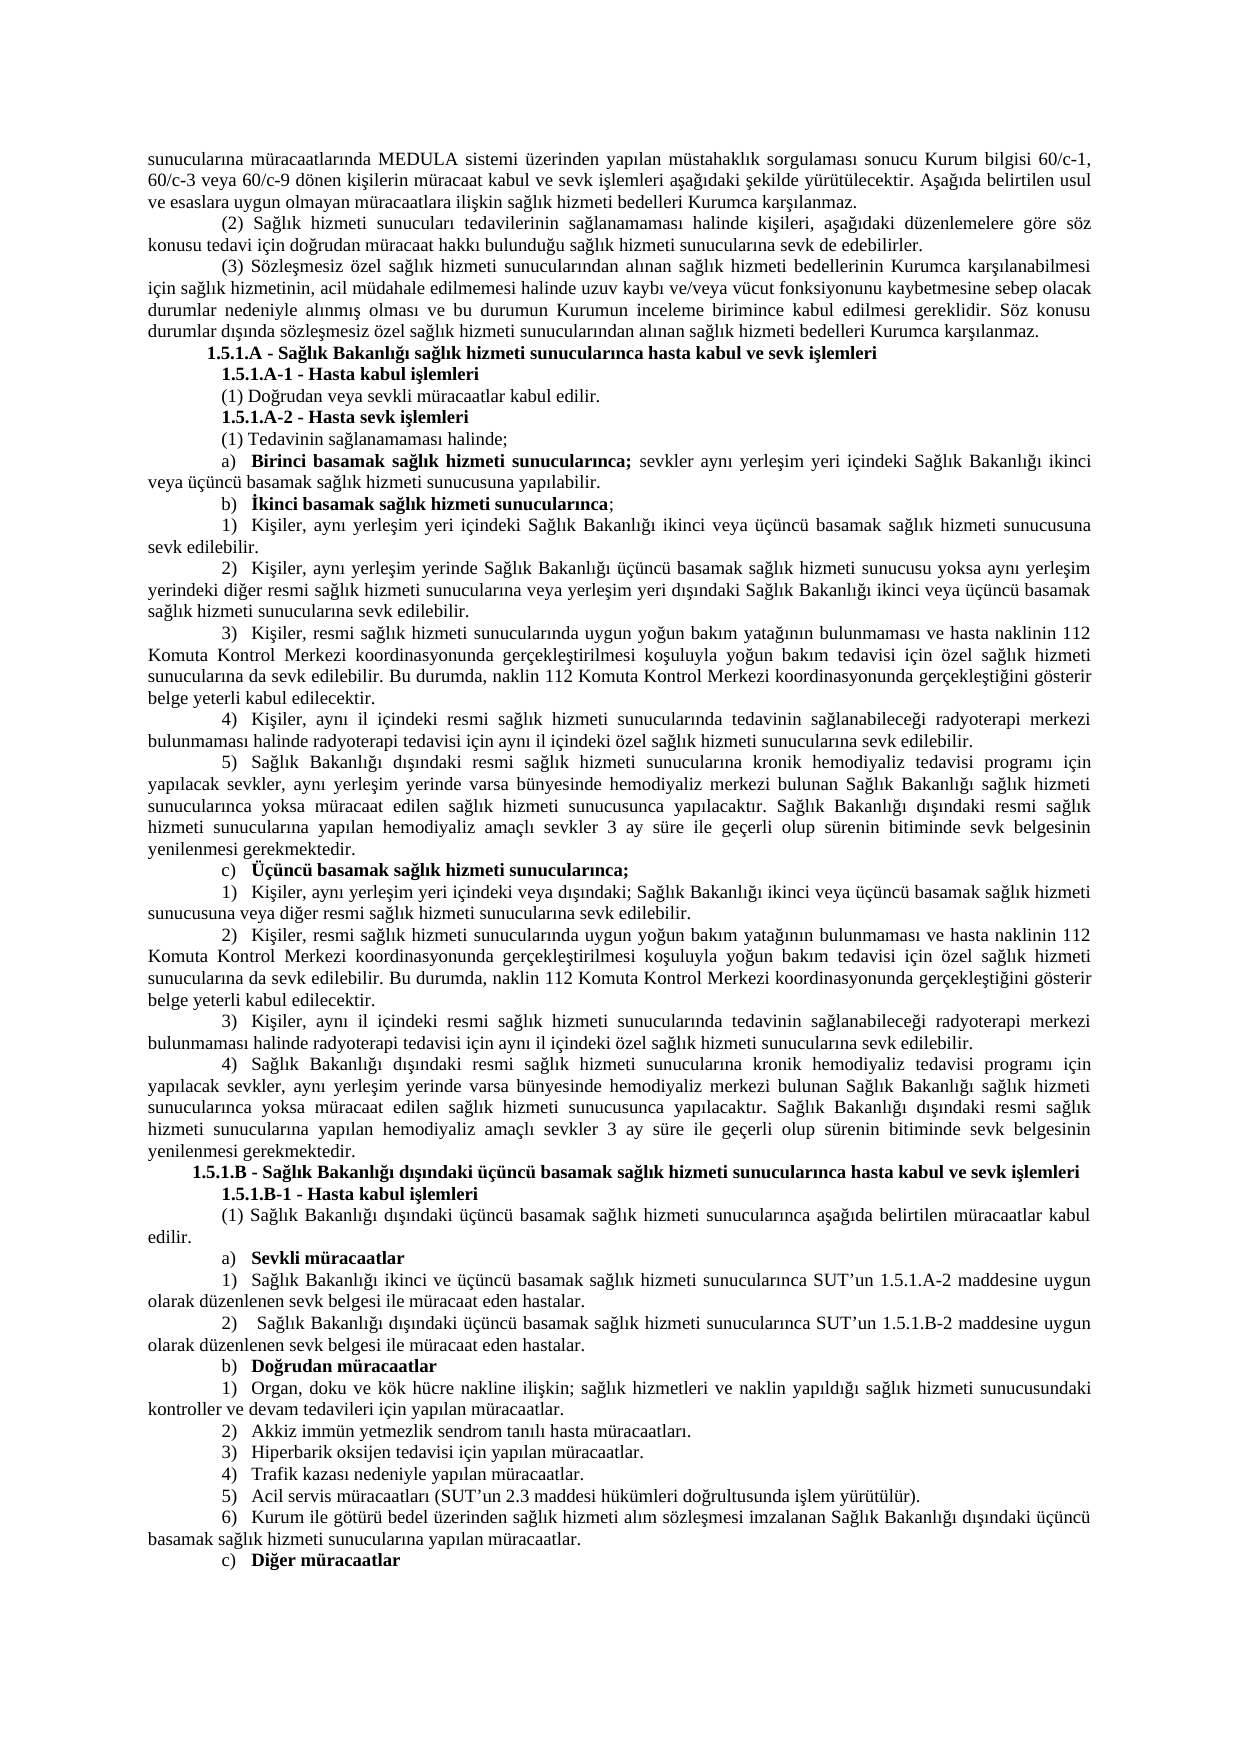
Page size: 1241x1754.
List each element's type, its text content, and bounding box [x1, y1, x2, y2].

list Acil servis müracaatları (SUT’un 2.3 maddesi hükümleri doğrultusunda işlem yürütülür). [148, 1484, 1093, 1506]
list Akkiz immün yetmezlik sendrom tanılı hasta müracaatları. [221, 1420, 1093, 1441]
list Organ, doku ve kök hücre nakline ilişkin; sağlık hizmetleri ve naklin yapıldığı sağlık hizmeti sunucusundaki kontroller ve devam tedavileri için yapılan müracaatlar. [148, 1377, 1093, 1420]
list Kişiler, aynı il içindeki resmi sağlık hizmeti sunucularında tedavinin sağlanabileceği radyoterapi merkezi bulunmaması halinde radyoterapi tedavisi için aynı il içindeki özel sağlık hizmeti sunucularına sevk edilebilir. [148, 708, 1093, 751]
text (2) Sağlık hizmeti sunucuları tedavilerinin sağlanamaması halinde kişileri, aşağıdaki düzenlemelere göre söz konusu tedavi için doğrudan müracaat hakkı bulunduğu sağlık hizmeti sunucularına sevk de edebilirler. [148, 212, 1093, 255]
list Sağlık Bakanlığı ikinci ve üçüncü basamak sağlık hizmeti sunucularınca SUT’un 1.5.1.A-2 maddesine uygun olarak düzenlenen sevk belgesi ile müracaat eden hastalar. [148, 1269, 1093, 1312]
list Kişiler, resmi sağlık hizmeti sunucularında uygun yoğun bakım yatağının bulunmaması ve hasta naklinin 112 Komuta Kontrol Merkezi koordinasyonunda gerçekleştirilmesi koşuluyla yoğun bakım tedavisi için özel sağlık hizmeti sunucularına da sevk edilebilir. Bu durumda, naklin 112 Komuta Kontrol Merkezi koordinasyonunda gerçekleştiğini gösterir belge yeterli kabul edilecektir. [148, 622, 1093, 708]
list Trafik kazası nedeniyle yapılan müracaatlar. [221, 1463, 1093, 1484]
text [148, 148, 1093, 212]
text (1) Sağlık Bakanlığı dışındaki üçüncü basamak sağlık hizmeti sunucularınca aşağıda belirtilen müracaatlar kabul edilir. [148, 1204, 1093, 1247]
text (1) Tedavinin sağlanamaması halinde; [148, 428, 1093, 449]
list Sevkli müracaatlar [221, 1247, 1093, 1269]
list Kurum ile götürü bedel üzerinden sağlık hizmeti alım sözleşmesi imzalanan Sağlık Bakanlığı dışındaki üçüncü basamak sağlık hizmeti sunucularına yapılan müracaatlar. [148, 1506, 1093, 1549]
text 1.5.1.B-1 - Hasta kabul işlemleri [148, 1183, 1093, 1204]
list Kişiler, resmi sağlık hizmeti sunucularında uygun yoğun bakım yatağının bulunmaması ve hasta naklinin 112 Komuta Kontrol Merkezi koordinasyonunda gerçekleştirilmesi koşuluyla yoğun bakım tedavisi için özel sağlık hizmeti sunucularına da sevk edilebilir. Bu durumda, naklin 112 Komuta Kontrol Merkezi koordinasyonunda gerçekleştiğini gösterir belge yeterli kabul edilecektir. [148, 924, 1093, 1010]
list Kişiler, aynı yerleşim yeri içindeki veya dışındaki; Sağlık Bakanlığı ikinci veya üçüncü basamak sağlık hizmeti sunucusuna veya diğer resmi sağlık hizmeti sunucularına sevk edilebilir. [148, 881, 1093, 924]
subtitle 1.5.1.B - Sağlık Bakanlığı dışındaki üçüncü basamak sağlık hizmeti sunucularınca hasta kabul ve sevk işlemleri [148, 1161, 1093, 1183]
list Sağlık Bakanlığı dışındaki resmi sağlık hizmeti sunucularına kronik hemodiyaliz tedavisi programı için yapılacak sevkler, aynı yerleşim yerinde varsa bünyesinde hemodiyaliz merkezi bulunan Sağlık Bakanlığı sağlık hizmeti sunucularınca yoksa müracaat edilen sağlık hizmeti sunucusunca yapılacaktır. Sağlık Bakanlığı dışındaki resmi sağlık hizmeti sunucularına yapılan hemodiyaliz amaçlı sevkler 3 ay süre ile geçerli olup sürenin bitiminde sevk belgesinin yenilenmesi gerekmektedir. [148, 1053, 1093, 1161]
list Kişiler, aynı il içindeki resmi sağlık hizmeti sunucularında tedavinin sağlanabileceği radyoterapi merkezi bulunmaması halinde radyoterapi tedavisi için aynı il içindeki özel sağlık hizmeti sunucularına sevk edilebilir. [148, 1010, 1093, 1053]
list Kişiler, aynı yerleşim yeri içindeki Sağlık Bakanlığı ikinci veya üçüncü basamak sağlık hizmeti sunucusuna sevk edilebilir. [148, 514, 1093, 557]
text 1.5.1.A-2 - Hasta sevk işlemleri [148, 406, 1093, 428]
list Sağlık Bakanlığı dışındaki üçüncü basamak sağlık hizmeti sunucularınca SUT’un 1.5.1.B-2 maddesine uygun olarak düzenlenen sevk belgesi ile müracaat eden hastalar. [148, 1312, 1093, 1355]
list Birinci basamak sağlık hizmeti sunucularınca; sevkler aynı yerleşim yeri içindeki Sağlık Bakanlığı ikinci veya üçüncü basamak sağlık hizmeti sunucusuna yapılabilir. [148, 449, 1093, 493]
text (3) Sözleşmesiz özel sağlık hizmeti sunucularından alınan sağlık hizmeti bedellerinin Kurumca karşılanabilmesi için sağlık hizmetinin, acil müdahale edilmemesi halinde uzuv kaybı ve/veya vücut fonksiyonunu kaybetmesine sebep olacak durumlar nedeniyle alınmış olması ve bu durumun Kurumun inceleme birimince kabul edilmesi gereklidir. Söz konusu durumlar dışında sözleşmesiz özel sağlık hizmeti sunucularından alınan sağlık hizmeti bedelleri Kurumca karşılanmaz. [148, 255, 1093, 342]
list Üçüncü basamak sağlık hizmeti sunucularınca; [148, 859, 1093, 881]
text 1.5.1.A-1 - Hasta kabul işlemleri [148, 363, 1093, 385]
text (1) Doğrudan veya sevkli müracaatlar kabul edilir. [148, 385, 1093, 406]
subtitle 1.5.1.A - Sağlık Bakanlığı sağlık hizmeti sunucularınca hasta kabul ve sevk işlemleri [148, 342, 1093, 363]
list Diğer müracaatlar [221, 1549, 1093, 1571]
list Sağlık Bakanlığı dışındaki resmi sağlık hizmeti sunucularına kronik hemodiyaliz tedavisi programı için yapılacak sevkler, aynı yerleşim yerinde varsa bünyesinde hemodiyaliz merkezi bulunan Sağlık Bakanlığı sağlık hizmeti sunucularınca yoksa müracaat edilen sağlık hizmeti sunucusunca yapılacaktır. Sağlık Bakanlığı dışındaki resmi sağlık hizmeti sunucularına yapılan hemodiyaliz amaçlı sevkler 3 ay süre ile geçerli olup sürenin bitiminde sevk belgesinin yenilenmesi gerekmektedir. [148, 751, 1093, 859]
list Kişiler, aynı yerleşim yerinde Sağlık Bakanlığı üçüncü basamak sağlık hizmeti sunucusu yoksa aynı yerleşim yerindeki diğer resmi sağlık hizmeti sunucularına veya yerleşim yeri dışındaki Sağlık Bakanlığı ikinci veya üçüncü basamak sağlık hizmeti sunucularına sevk edilebilir. [148, 557, 1093, 622]
list Doğrudan müracaatlar [221, 1355, 1093, 1377]
list Hiperbarik oksijen tedavisi için yapılan müracaatlar. [221, 1441, 1093, 1463]
list İkinci basamak sağlık hizmeti sunucularınca; [221, 493, 1093, 514]
